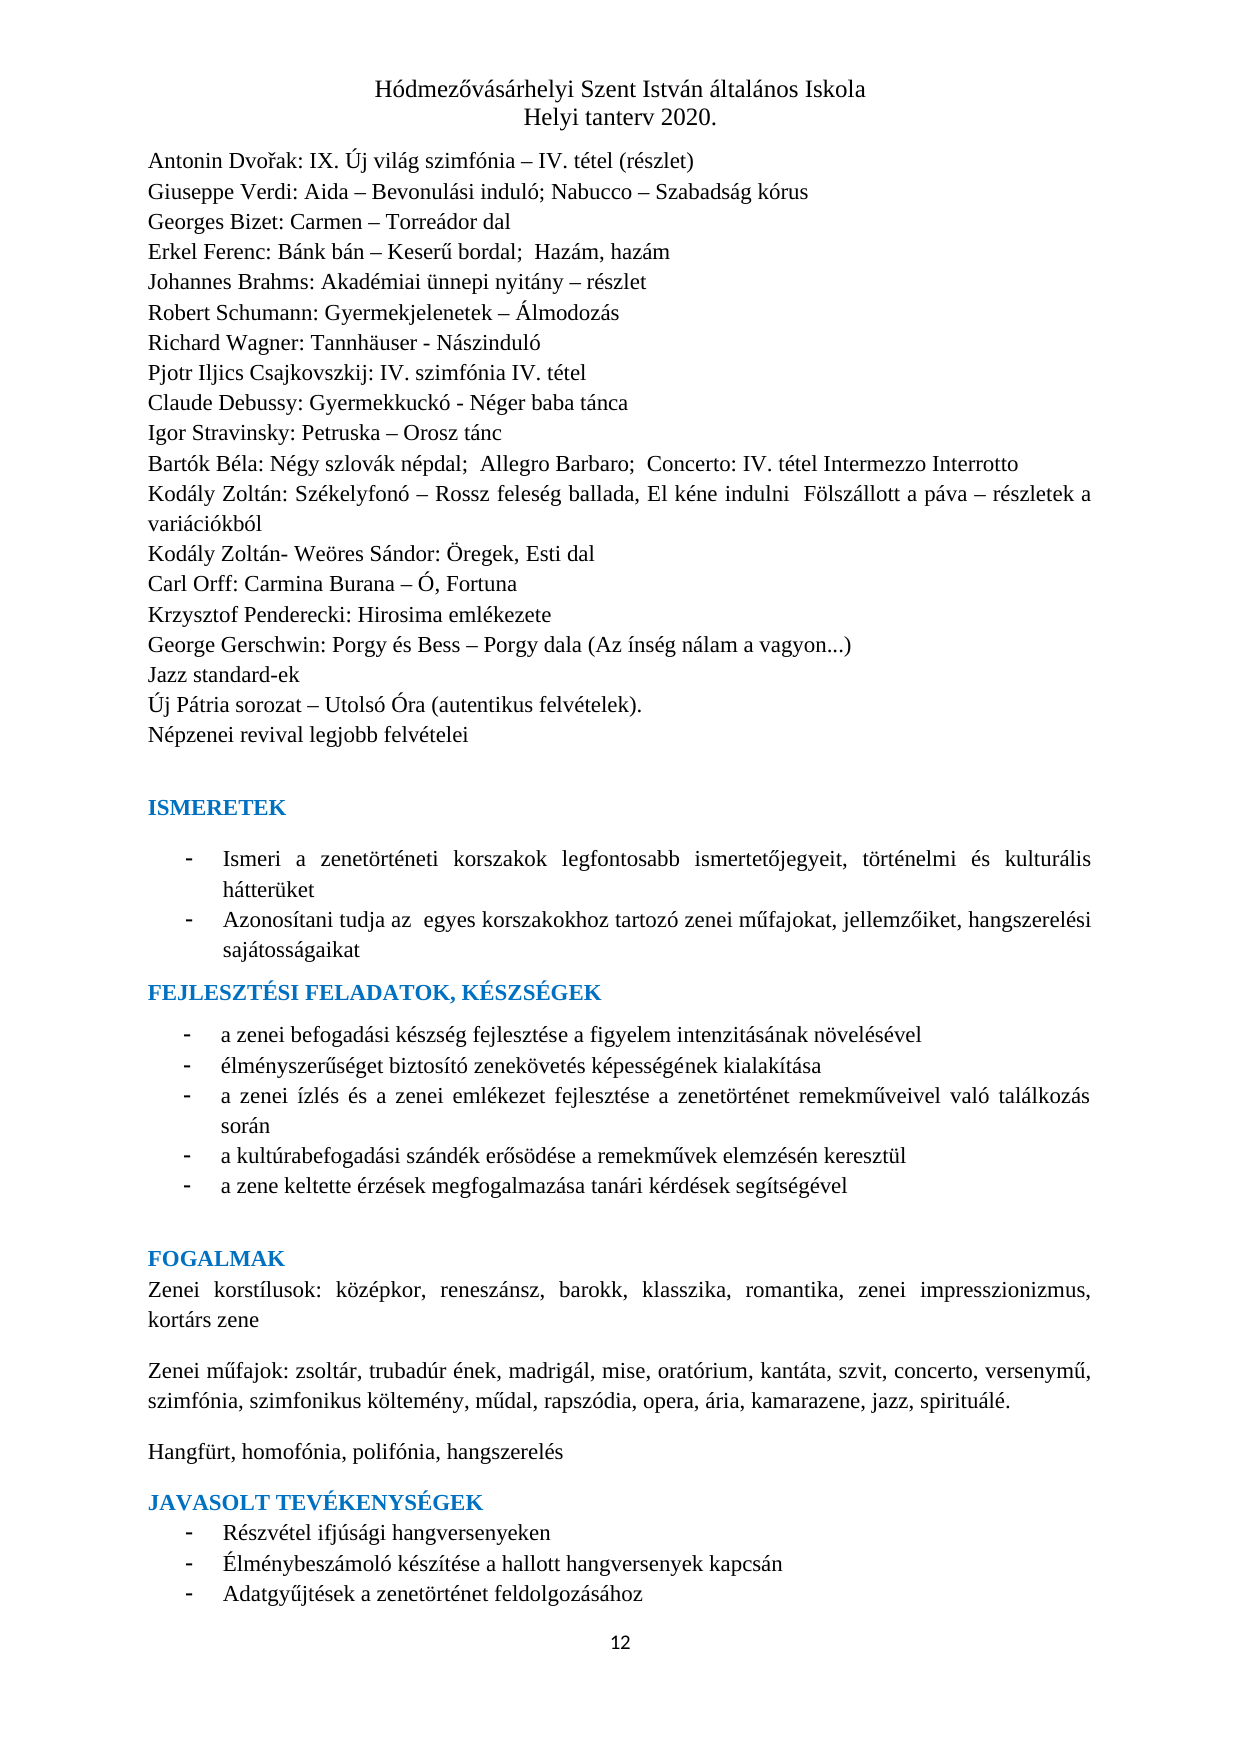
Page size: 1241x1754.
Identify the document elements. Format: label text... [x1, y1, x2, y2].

text a zenei befogadási készség fejlesztése a figyelem intenzitásának növelésével [183, 1022, 1093, 1048]
text FEJLESZTÉSI FELADATOK, KÉSZSÉGEK [148, 979, 1138, 1005]
text George Gerschwin: Porgy és Bess – Porgy dala (Az ínség nálam a vagyon...) [148, 631, 1093, 657]
text FOGALMAK [148, 1246, 1138, 1272]
text Új Pátria sorozat – Utolsó Óra (autentikus felvételek). [148, 691, 1093, 718]
text Zenei műfajok: zsoltár, trubadúr ének, madrigál, mise, oratórium, kantáta, szvit, concerto, versenymű, szimfónia, szimfonikus költemény, műdal, rapszódia, opera, ária, kamarazene, jazz, spirituálé. [148, 1357, 1093, 1413]
list Azonosítani tudja az egyes korszakokhoz tartozó zenei műfajokat, jellemzőiket, hangszerelési sajátosságaikat [185, 906, 1093, 962]
text Giuseppe Verdi: Aida – Bevonulási induló; Nabucco – Szabadság kórus [148, 178, 1093, 204]
list Részvétel ifjúsági hangversenyeken [185, 1519, 1093, 1546]
text élményszerűséget biztosító zenekövetés képességének kialakítása [183, 1052, 1093, 1078]
text Pjotr Iljics Csajkovszkij: IV. szimfónia IV. tétel [148, 359, 1093, 385]
text Richard Wagner: Tannhäuser - Nászinduló [148, 329, 1093, 355]
text JAVASOLT TEVÉKENYSÉGEK [148, 1489, 1138, 1516]
text Krzysztof Penderecki: Hirosima emlékezete [148, 601, 1093, 627]
text Claude Debussy: Gyermekkuckó - Néger baba tánca [148, 389, 1093, 416]
text Igor Stravinsky: Petruska – Orosz tánc [148, 419, 1093, 446]
text a kultúrabefogadási szándék erősödése a remekművek elemzésén keresztül [183, 1142, 1093, 1169]
text Kodály Zoltán: Székelyfonó – Rossz feleség ballada, El kéne indulni Fölszállott a páva – részletek a variációkból [148, 480, 1093, 536]
text Johannes Brahms: Akadémiai ünnepi nyitány – részlet [148, 268, 1093, 295]
text Hangfürt, homofónia, polifónia, hangszerelés [148, 1438, 1093, 1464]
text Robert Schumann: Gyermekjelenetek – Álmodozás [148, 299, 1093, 325]
list Ismeri a zenetörténeti korszakok legfontosabb ismertetőjegyeit, történelmi és kulturális hátterüket [185, 846, 1093, 902]
text Zenei korstílusok: középkor, reneszánsz, barokk, klasszika, romantika, zenei impresszionizmus, kortárs zene [148, 1276, 1093, 1332]
text Georges Bizet: Carmen – Torreádor dal [148, 208, 1093, 234]
text a zene keltette érzések megfogalmazása tanári kérdések segítségével [183, 1173, 1093, 1199]
text a zenei ízlés és a zenei emlékezet fejlesztése a zenetörténet remekműveivel való találkozás során [183, 1082, 1093, 1138]
text Kodály Zoltán- Weöres Sándor: Öregek, Esti dal [148, 540, 1093, 567]
text Jazz standard-ek [148, 661, 1093, 687]
text Carl Orff: Carmina Burana – Ó, Fortuna [148, 571, 1093, 597]
text Bartók Béla: Négy szlovák népdal; Allegro Barbaro; Concerto: IV. tétel Intermezzo Interrotto [148, 450, 1093, 476]
text Erkel Ferenc: Bánk bán – Keserű bordal; Hazám, hazám [148, 238, 1093, 264]
list Adatgyűjtések a zenetörténet feldolgozásához [185, 1580, 1093, 1606]
text ISMERETEK [148, 794, 1093, 821]
text Népzenei revival legjobb felvételei [148, 722, 1093, 748]
text Antonin Dvořak: IX. Új világ szimfónia – IV. tétel (részlet) [148, 148, 1093, 174]
list Élménybeszámoló készítése a hallott hangversenyek kapcsán [185, 1550, 1093, 1576]
